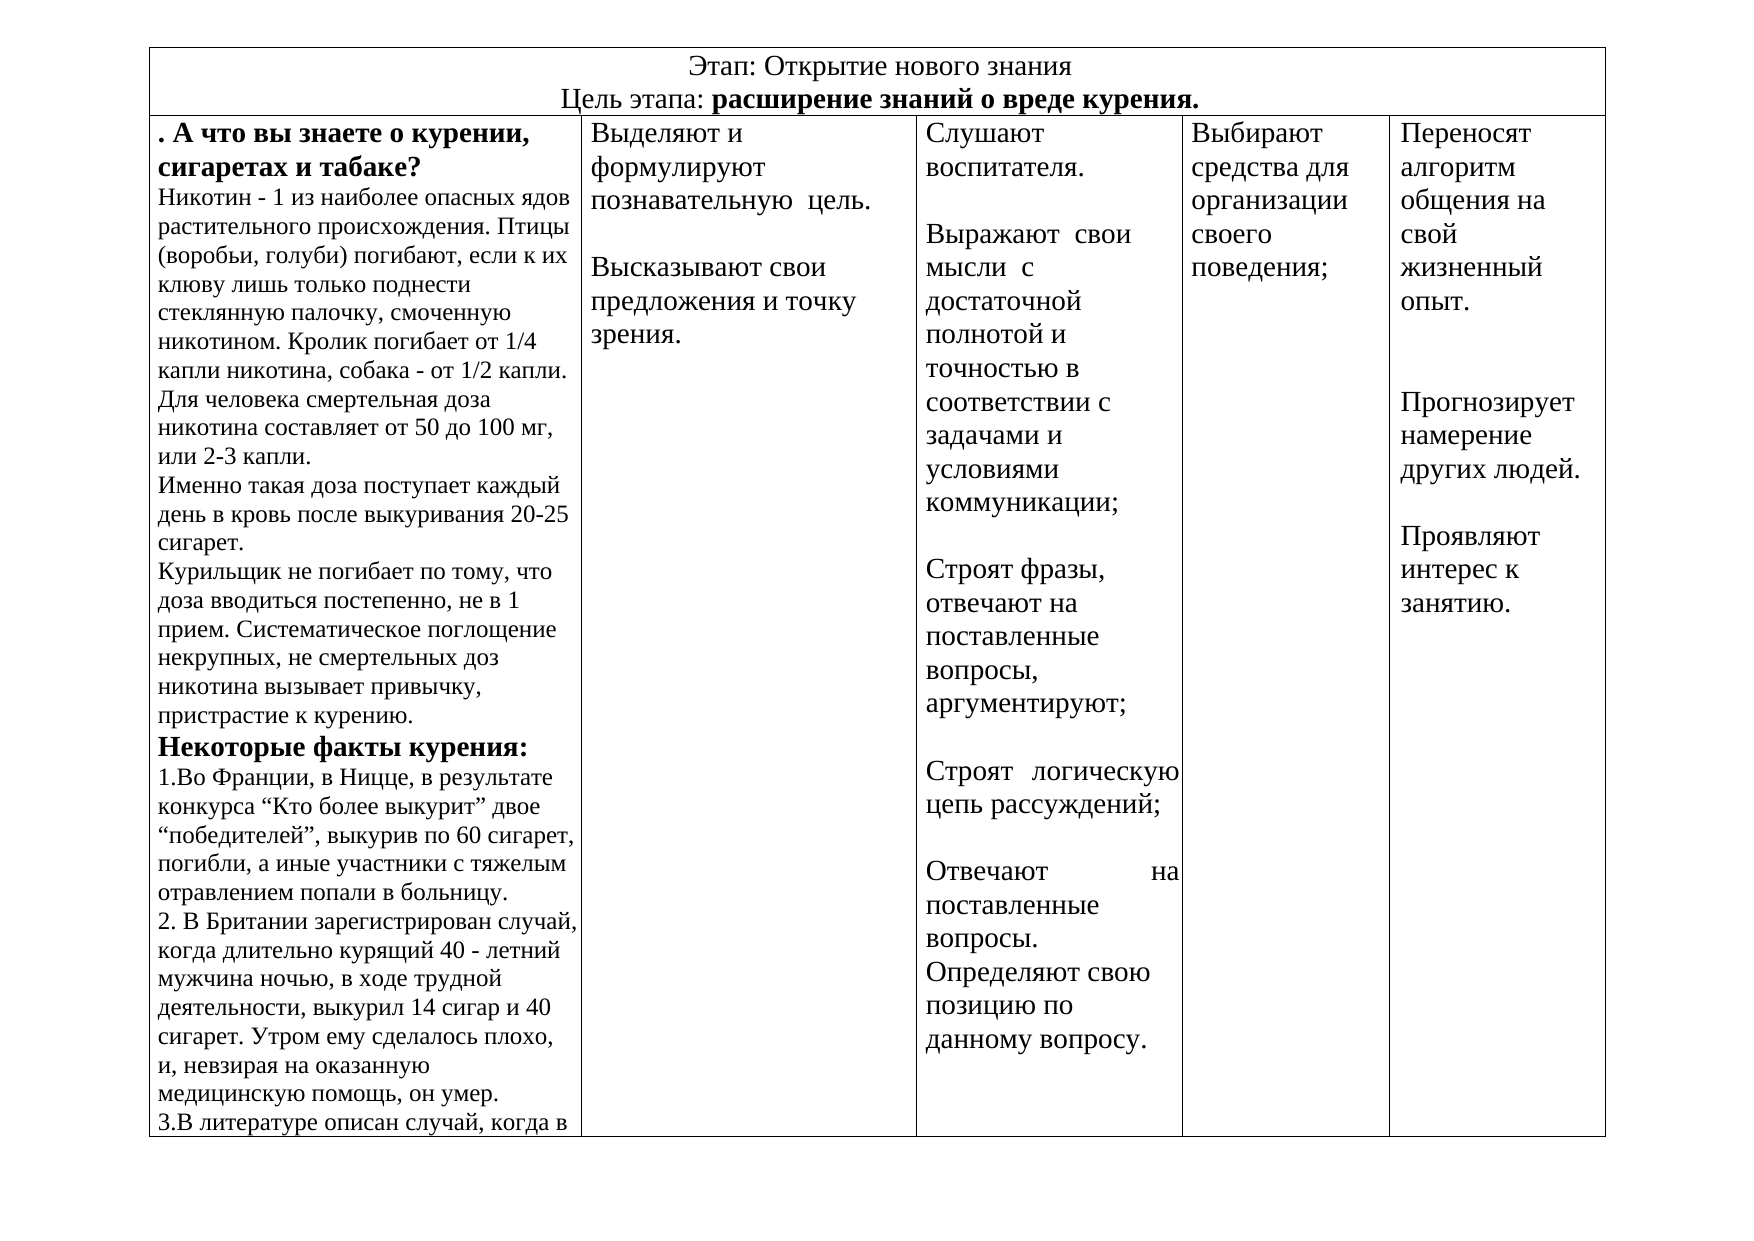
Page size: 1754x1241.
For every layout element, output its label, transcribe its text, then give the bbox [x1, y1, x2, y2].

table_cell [582, 116, 916, 1136]
table_cell Этап: Открытие нового знания Цель этапа: расширение знаний о вреде курения. [150, 48, 1605, 115]
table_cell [1390, 116, 1605, 1136]
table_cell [1183, 116, 1389, 1136]
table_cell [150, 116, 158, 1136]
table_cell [917, 116, 1182, 1136]
